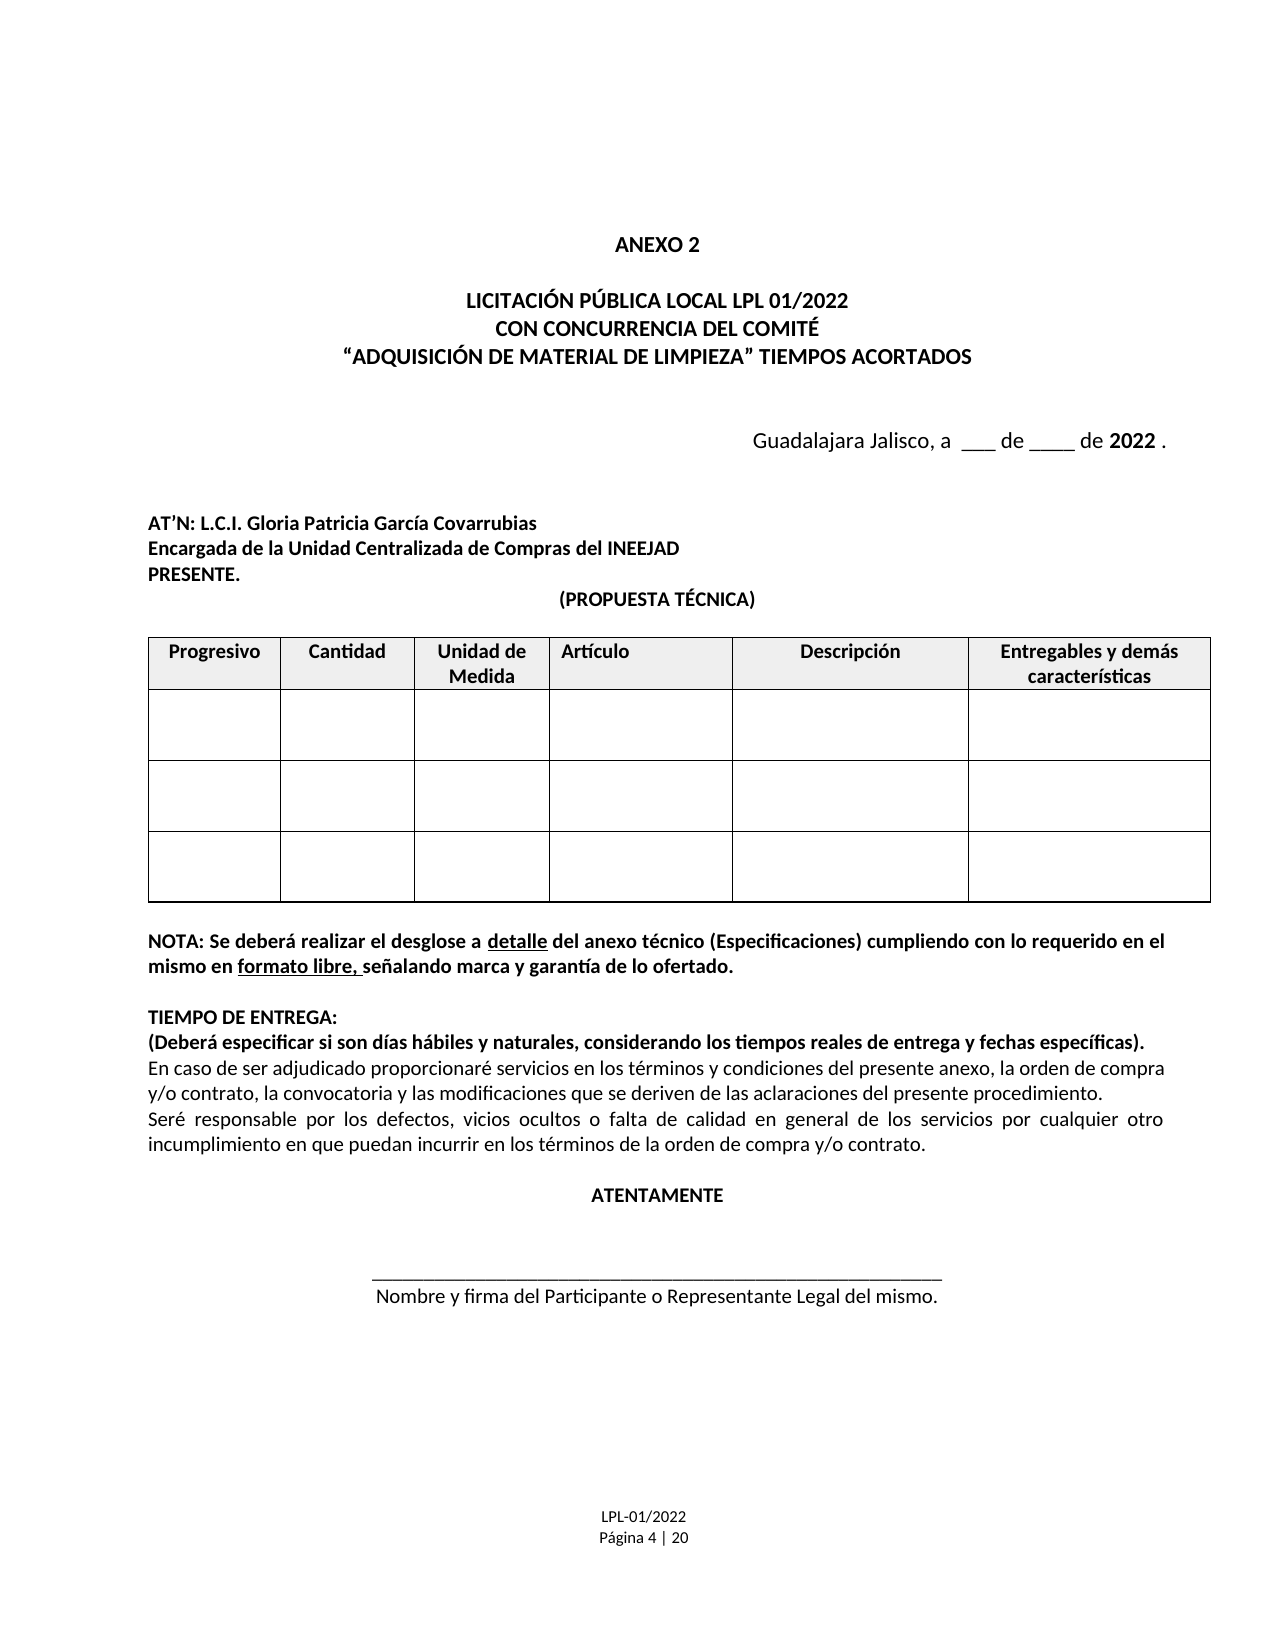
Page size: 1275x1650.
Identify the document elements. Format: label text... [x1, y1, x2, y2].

text (Deberá especificar si son días hábiles y naturales, considerando los tiempos reales de entrega y fechas específicas). [148, 1029, 1167, 1055]
text AT’N: L.C.I. Gloria Patricia García Covarrubias [148, 510, 1152, 535]
text Guadalajara Jalisco, a ___ de ____ de 2022 . [148, 426, 1167, 454]
text CON CONCURRENCIA DEL COMITÉ [148, 314, 1167, 342]
table_cell [733, 690, 968, 760]
table_cell [550, 690, 732, 760]
table_cell [969, 690, 1210, 760]
text PRESENTE. [148, 561, 1167, 586]
table_header Entregables y demás características [969, 638, 1210, 689]
text Nombre y firma del Participante o Representante Legal del mismo. [148, 1284, 1167, 1309]
table_cell [149, 761, 280, 831]
text ATENTAMENTE [148, 1182, 1167, 1207]
text Encargada de la Unidad Centralizada de Compras del INEEJAD [148, 535, 1167, 561]
table_cell [281, 690, 414, 760]
table_header Unidad de Medida [415, 638, 549, 689]
text ANEXO 2 [148, 230, 1167, 258]
text En caso de ser adjudicado proporcionaré servicios en los términos y condiciones del presente anexo, la orden de compra y/o contrato, la convocatoria y las modificaciones que se deriven de las aclaraciones del presente procedimiento. [148, 1055, 1167, 1106]
table_header Progresivo [149, 638, 280, 689]
table_cell [281, 832, 414, 901]
table_cell [415, 761, 549, 831]
table_cell [550, 761, 732, 831]
text LICITACIÓN PÚBLICA LOCAL LPL 01/2022 [148, 286, 1167, 314]
table_header Artículo [550, 638, 732, 689]
table_cell [550, 832, 732, 901]
table_cell [281, 761, 414, 831]
table_header Descripción [733, 638, 968, 689]
text (PROPUESTA TÉCNICA) [148, 586, 1167, 612]
text Seré responsable por los defectos, vicios ocultos o falta de calidad en general de los servicios por cualquier otro incumplimiento en que puedan incurrir en los términos de la orden de compra y/o contrato. [148, 1106, 1167, 1157]
text NOTA: Se deberá realizar el desglose a detalle del anexo técnico (Especificaciones) cumpliendo con lo requerido en el mismo en formato libre, señalando marca y garantía de lo ofertado. [148, 928, 1167, 979]
table_cell [149, 832, 280, 901]
table_cell [969, 832, 1210, 901]
table_cell [733, 761, 968, 831]
table_cell [733, 832, 968, 901]
text TIEMPO DE ENTREGA: [148, 1004, 1167, 1029]
text _______________________________________________________ [148, 1258, 1167, 1284]
text “ADQUISICIÓN DE MATERIAL DE LIMPIEZA” TIEMPOS ACORTADOS [148, 342, 1167, 370]
table_cell [415, 690, 549, 760]
table_cell [415, 832, 549, 901]
table_header Cantidad [281, 638, 414, 689]
table_cell [149, 690, 280, 760]
table_cell [969, 761, 1210, 831]
